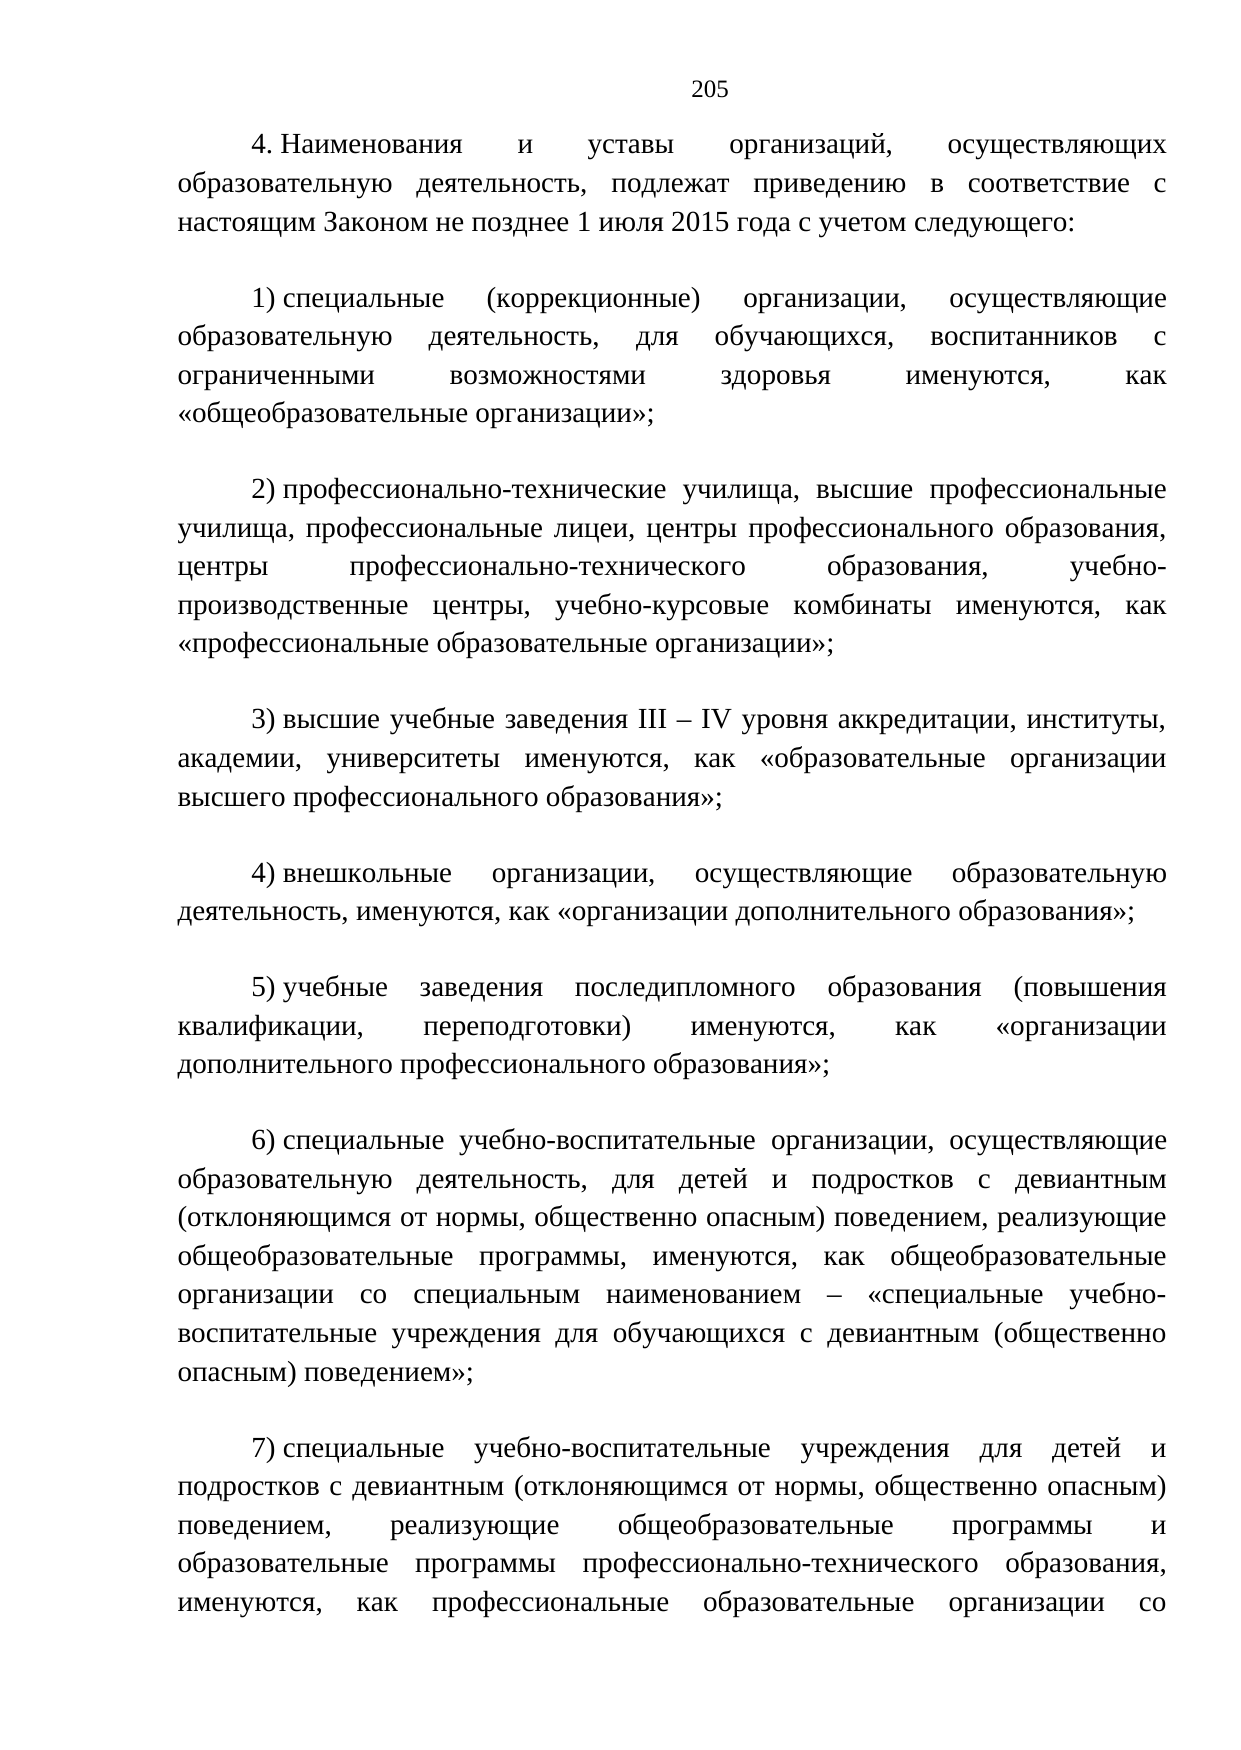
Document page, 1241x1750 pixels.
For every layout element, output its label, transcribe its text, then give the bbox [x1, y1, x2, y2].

text 1) специальные (коррекционные) организации, осуществляющие образовательную деятельность, для обучающихся, воспитанников с ограниченными возможностями здоровья именуются, как «общеобразовательные организации»; [177, 280, 1167, 429]
text 4. Наименования и уставы организаций, осуществляющих образовательную деятельность, подлежат приведению в соответствие с настоящим Законом не позднее 1 июля 2015 года с учетом следующего: [177, 127, 1167, 237]
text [177, 1430, 1167, 1617]
text 3) высшие учебные заведения IІI – IV уровня аккредитации, институты, академии, университеты именуются, как «образовательные организации высшего профессионального образования»; [177, 702, 1167, 812]
text 5) учебные заведения последипломного образования (повышения квалификации, переподготовки) именуются, как «организации дополнительного профессионального образования»; [177, 969, 1167, 1080]
text 2) профессионально-технические училища, высшие профессиональные училища, профессиональные лицеи, центры профессионального образования, центры профессионально-технического образования, учебно-производственные центры, учебно-курсовые комбинаты именуются, как «профессиональные образовательные организации»; [177, 471, 1167, 659]
text 4) внешкольные организации, осуществляющие образовательную деятельность, именуются, как «организации дополнительного образования»; [177, 855, 1167, 927]
text 6) специальные учебно-воспитательные организации, осуществляющие образовательную деятельность, для детей и подростков с девиантным (отклоняющимся от нормы, общественно опасным) поведением, реализующие общеобразовательные программы, именуются, как общеобразовательные организации со специальным наименованием – «специальные учебно-воспитательные учреждения для обучающихся с девиантным (общественно опасным) поведением»; [177, 1122, 1167, 1387]
